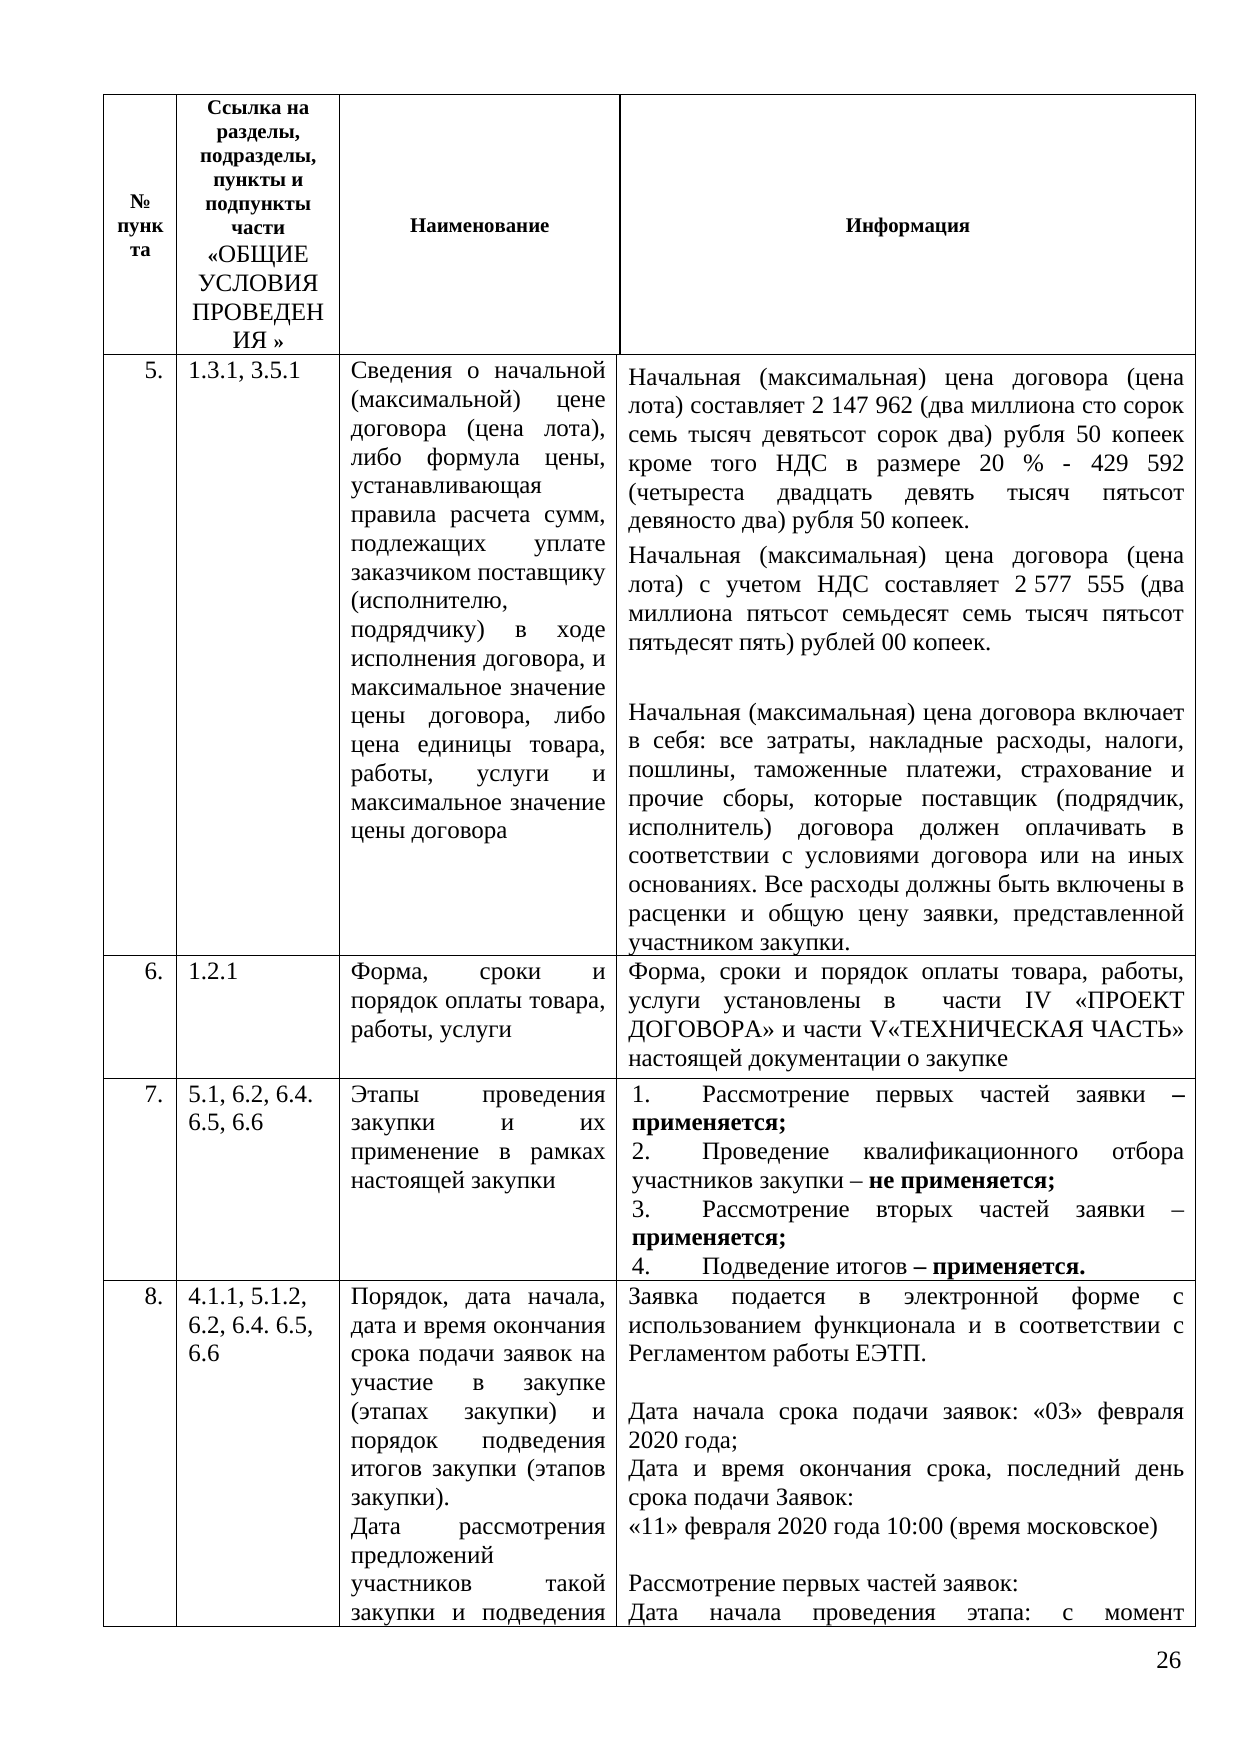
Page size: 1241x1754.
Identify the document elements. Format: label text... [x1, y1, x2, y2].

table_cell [340, 1281, 616, 1626]
table_header Информация [621, 95, 1195, 354]
table_cell [104, 355, 176, 955]
table_header № пункта [104, 95, 176, 354]
table_cell Рассмотрение первых частей заявки – применяется; Проведение квалификационного отбора участников закупки – не применяется; Рассмотрение вторых частей заявки – применяется; Подведение итогов – применяется. [617, 1079, 1195, 1280]
table_cell Форма, сроки и порядок оплаты товара, работы, услуги установлены в части IV «ПРОЕКТ ДОГОВОРА» и части V«ТЕХНИЧЕСКАЯ ЧАСТЬ» настоящей документации о закупке [617, 956, 1195, 1078]
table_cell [617, 1281, 1195, 1626]
table_cell [104, 1281, 176, 1626]
table_cell 4.1.1, 5.1.2, 6.2, 6.4. 6.5, 6.6 [177, 1281, 339, 1626]
table_cell [104, 956, 176, 1078]
table_cell Начальная (максимальная) цена договора (цена лота) составляет 2 147 962 (два миллиона сто сорок семь тысяч девятьсот сорок два) рубля 50 копеек кроме того НДС в размере 20 % - 429 592 (четыреста двадцать девять тысяч пятьсот девяносто два) рубля 50 копеек. Начальная (максимальная) цена договора (цена лота) с учетом НДС составляет 2 577 555 (два миллиона пятьсот семьдесят семь тысяч пятьсот пятьдесят пять) рублей 00 копеек. Начальная (максимальная) цена договора включает в себя: все затраты, накладные расходы, налоги, пошлины, таможенные платежи, страхование и прочие сборы, которые поставщик (подрядчик, исполнитель) договора должен оплачивать в соответствии с условиями договора или на иных основаниях. Все расходы должны быть включены в расценки и общую цену заявки, представленной участником закупки. [617, 355, 1195, 955]
table_cell Форма, сроки и порядок оплаты товара, работы, услуги [340, 956, 616, 1078]
table_header Наименование [340, 95, 619, 354]
table_cell [104, 1079, 176, 1280]
table_cell 5.1, 6.2, 6.4. 6.5, 6.6 [177, 1079, 339, 1280]
table_header Ссылка на разделы, подразделы, пункты и подпункты части «ОБЩИЕ УСЛОВИЯ ПРОВЕДЕНИЯ » [177, 95, 339, 354]
table_cell 1.3.1, 3.5.1 [177, 355, 339, 955]
table_cell 1.2.1 [177, 956, 339, 1078]
table_cell Этапы проведения закупки и их применение в рамках настоящей закупки [340, 1079, 616, 1280]
table_cell Сведения о начальной (максимальной) цене договора (цена лота), либо формула цены, устанавливающая правила расчета сумм, подлежащих уплате заказчиком поставщику (исполнителю, подрядчику) в ходе исполнения договора, и максимальное значение цены договора, либо цена единицы товара, работы, услуги и максимальное значение цены договора [340, 355, 616, 955]
